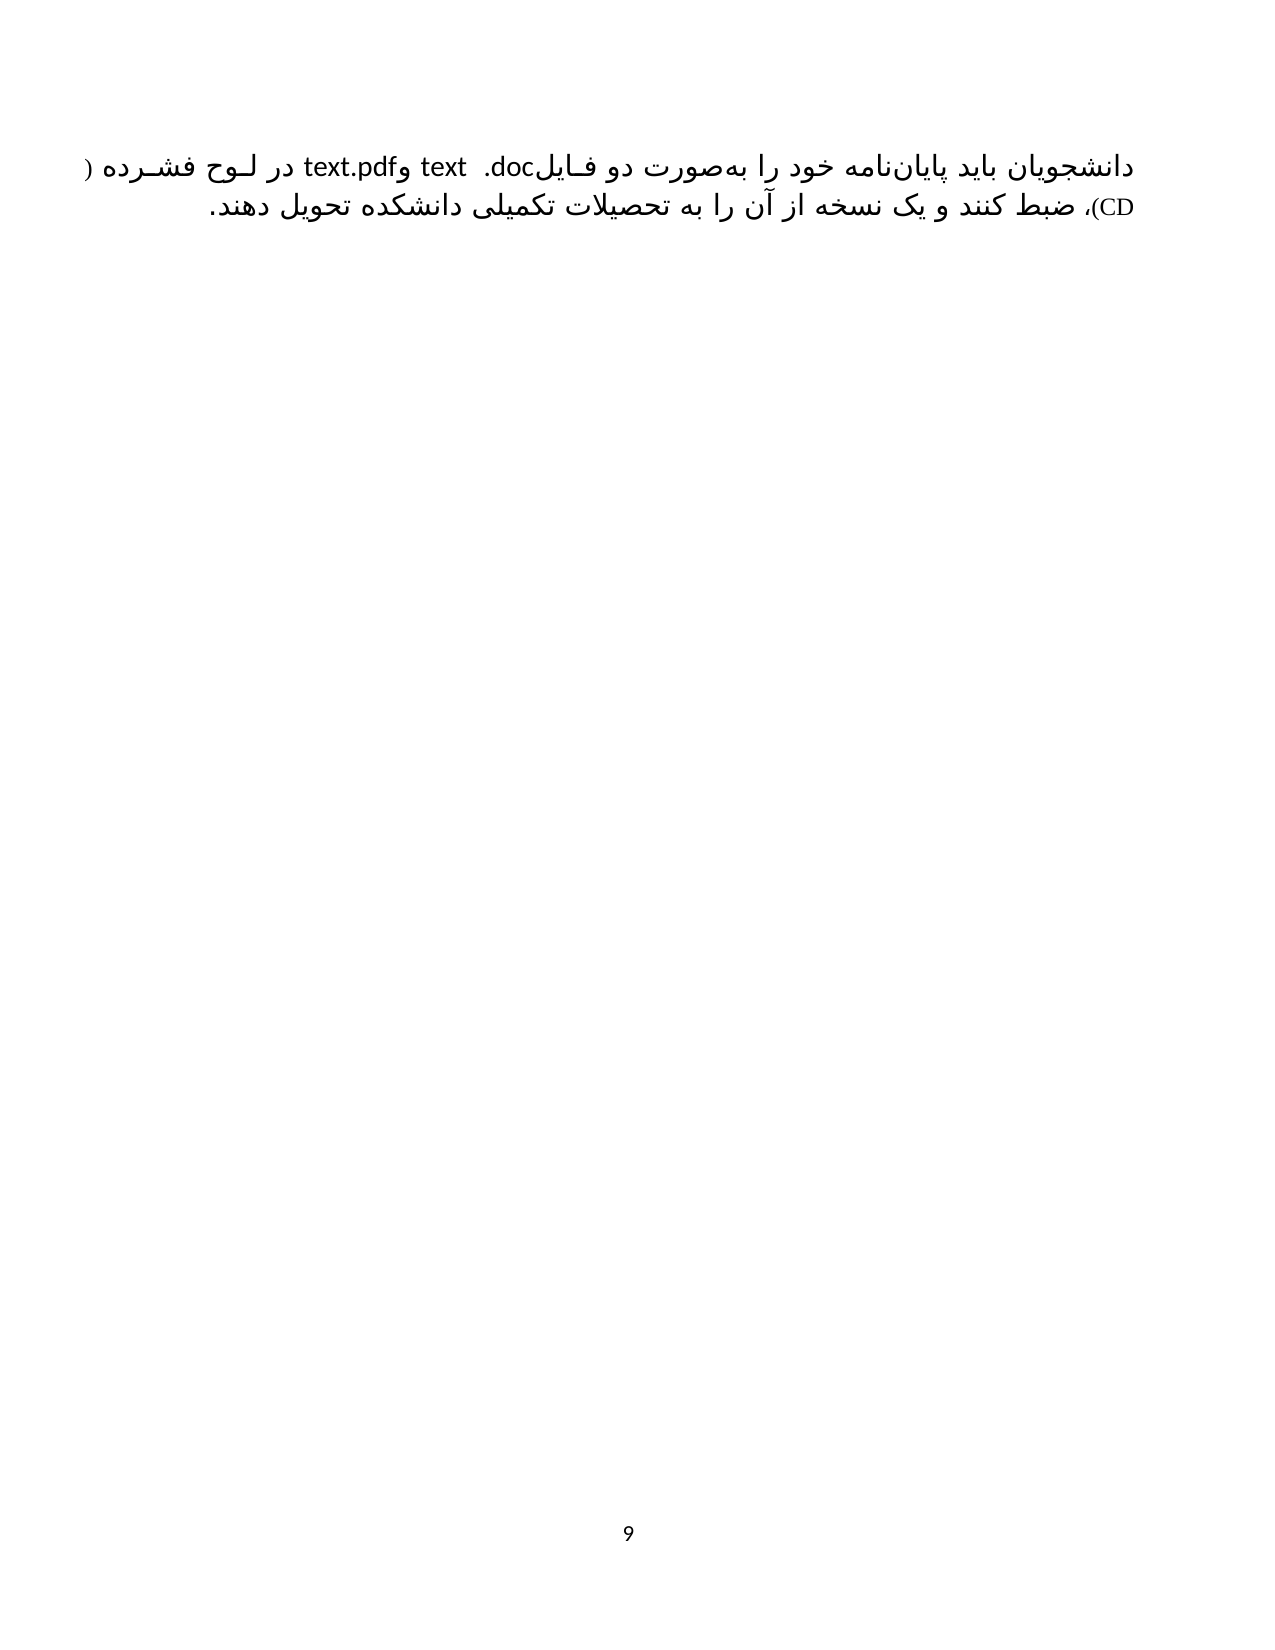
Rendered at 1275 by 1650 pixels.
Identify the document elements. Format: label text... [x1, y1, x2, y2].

text دانشجویان باید پایان‌نامه خود را به‌صورت دو فایل‌‌text .doc وtext.pdf در لوح فشرده ( CD)‌، ضبط کنند و یک نسخه از آن را به تحصیلات تکمیلی دانشکده تحویل دهند. [84, 148, 1134, 222]
